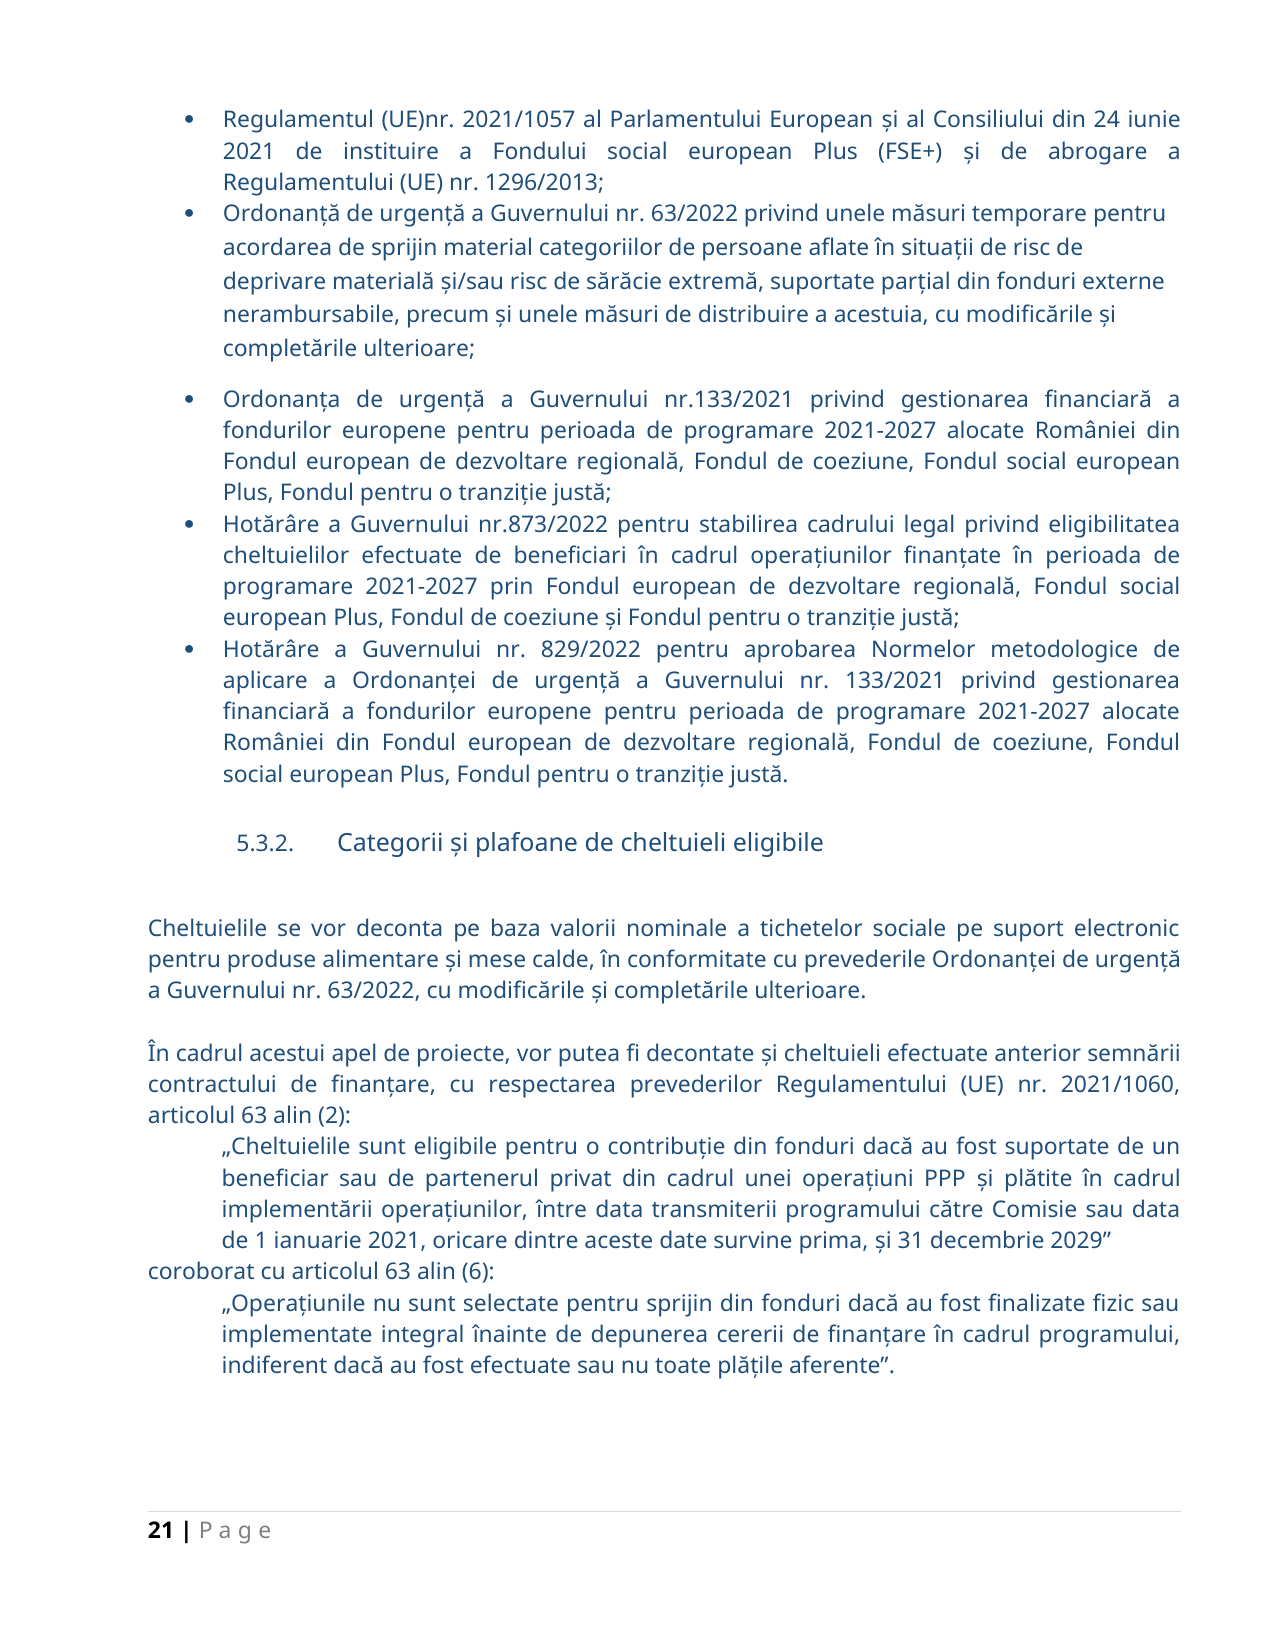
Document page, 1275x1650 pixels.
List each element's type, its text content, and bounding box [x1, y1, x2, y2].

text Cheltuielile se vor deconta pe baza valorii nominale a tichetelor sociale pe suport electronic pentru produse alimentare și mese calde, în conformitate cu prevederile Ordonanței de urgență a Guvernului nr. 63/2022, cu modificările și completările ulterioare. [148, 911, 1181, 1005]
text „Operaţiunile nu sunt selectate pentru sprijin din fonduri dacă au fost finalizate fizic sau implementate integral înainte de depunerea cererii de finanţare în cadrul programului, indiferent dacă au fost efectuate sau nu toate plăţile aferente”. [221, 1286, 1181, 1380]
subtitle Categorii şi plafoane de cheltuieli eligibile [236, 824, 1181, 858]
text coroborat cu articolul 63 alin (6): [148, 1255, 1181, 1286]
list Ordonanță de urgență a Guvernului nr. 63/2022 privind unele măsuri temporare pentru acordarea de sprijin material categoriilor de persoane aflate în situații de risc de deprivare materială și/sau risc de sărăcie extremă, suportate parțial din fonduri externe nerambursabile, precum și unele măsuri de distribuire a acestuia, cu modificările și completările ulterioare; [185, 197, 1181, 363]
list Ordonanța de urgență a Guvernului nr.133/2021 privind gestionarea financiară a fondurilor europene pentru perioada de programare 2021-2027 alocate României din Fondul european de dezvoltare regională, Fondul de coeziune, Fondul social european Plus, Fondul pentru o tranziție justă; [185, 383, 1181, 508]
text „Cheltuielile sunt eligibile pentru o contribuţie din fonduri dacă au fost suportate de un beneficiar sau de partenerul privat din cadrul unei operaţiuni PPP și plătite în cadrul implementării operaţiunilor, între data transmiterii programului către Comisie sau data de 1 ianuarie 2021, oricare dintre aceste date survine prima, și 31 decembrie 2029” [221, 1130, 1181, 1255]
list Regulamentul (UE)nr. 2021/1057 al Parlamentului European și al Consiliului din 24 iunie 2021 de instituire a Fondului social european Plus (FSE+) și de abrogare a Regulamentului (UE) nr. 1296/2013; [185, 103, 1181, 197]
text În cadrul acestui apel de proiecte, vor putea fi decontate și cheltuieli efectuate anterior semnării contractului de finanțare, cu respectarea prevederilor Regulamentului (UE) nr. 2021/1060, articolul 63 alin (2): [148, 1036, 1181, 1130]
list Hotărâre a Guvernului nr. 829/2022 pentru aprobarea Normelor metodologice de aplicare a Ordonanței de urgență a Guvernului nr. 133/2021 privind gestionarea financiară a fondurilor europene pentru perioada de programare 2021-2027 alocate României din Fondul european de dezvoltare regională, Fondul de coeziune, Fondul social european Plus, Fondul pentru o tranziție justă. [185, 633, 1181, 789]
list Hotărâre a Guvernului nr.873/2022 pentru stabilirea cadrului legal privind eligibilitatea cheltuielilor efectuate de beneficiari în cadrul operațiunilor finanțate în perioada de programare 2021-2027 prin Fondul european de dezvoltare regională, Fondul social european Plus, Fondul de coeziune și Fondul pentru o tranziție justă; [185, 508, 1181, 633]
